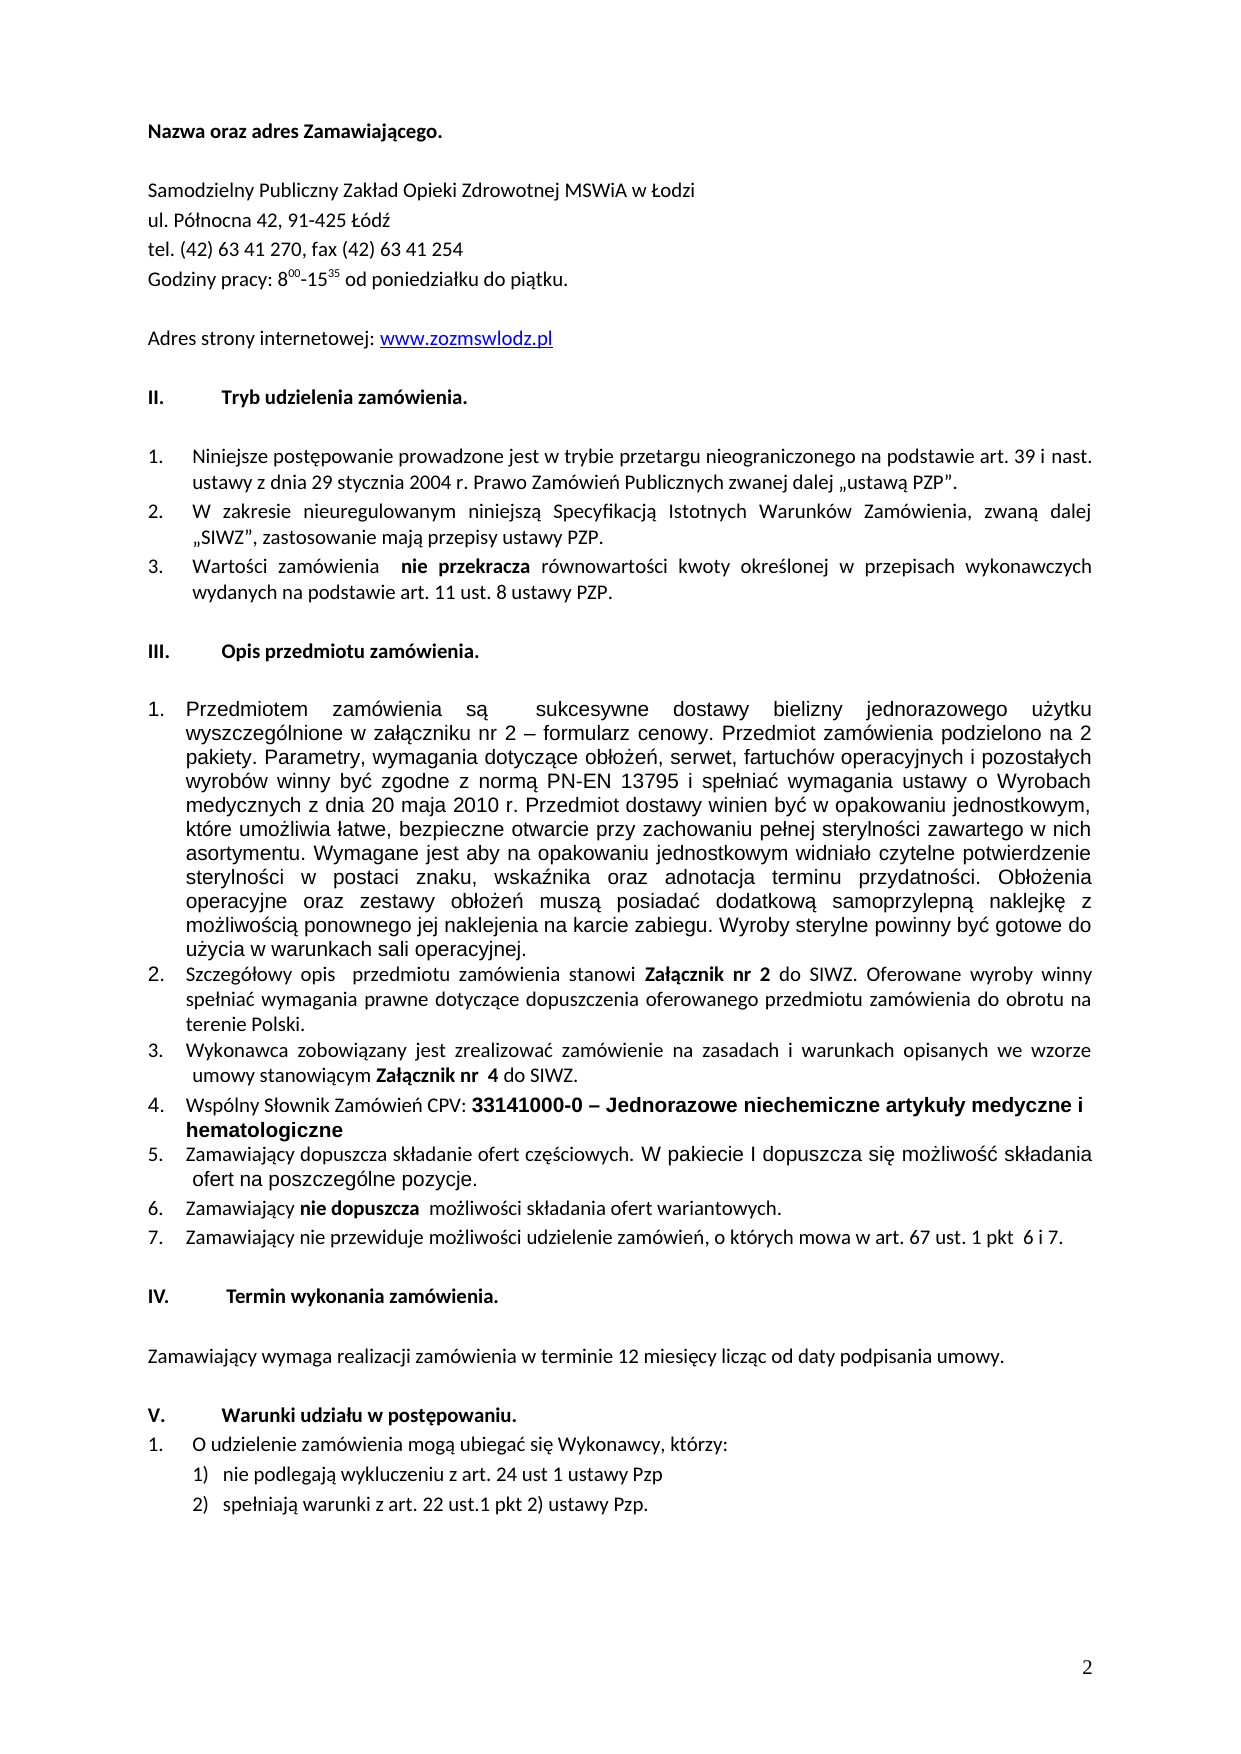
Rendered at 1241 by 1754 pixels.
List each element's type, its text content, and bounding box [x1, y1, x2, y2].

list Zamawiający nie przewiduje możliwości udzielenie zamówień, o których mowa w art. 67 ust. 1 pkt 6 i 7. [148, 1224, 1092, 1250]
list Szczegółowy opis przedmiotu zamówienia stanowi Załącznik nr 2 do SIWZ. Oferowane wyroby winny spełniać wymagania prawne dotyczące dopuszczenia oferowanego przedmiotu zamówienia do obrotu na terenie Polski. [148, 961, 1092, 1037]
text V. Warunki udziału w postępowaniu. [148, 1402, 1092, 1427]
text Adres strony internetowej: www.zozmswlodz.pl [148, 325, 1092, 351]
list W zakresie nieuregulowanym niniejszą Specyfikacją Istotnych Warunków Zamówienia, zwaną dalej „SIWZ”, zastosowanie mają przepisy ustawy PZP. [148, 498, 1092, 549]
text Godziny pracy: 800-1535 od poniedziałku do piątku. [148, 266, 1092, 291]
list Wspólny Słownik Zamówień CPV: 33141000-0 – Jednorazowe niechemiczne artykuły medyczne i hematologiczne [148, 1092, 1092, 1141]
list Wykonawca zobowiązany jest zrealizować zamówienie na zasadach i warunkach opisanych we wzorze umowy stanowiącym Załącznik nr 4 do SIWZ. [148, 1037, 1092, 1088]
list Przedmiotem zamówienia są sukcesywne dostawy bielizny jednorazowego użytku wyszczególnione w załączniku nr 2 – formularz cenowy. Przedmiot zamówienia podzielono na 2 pakiety. Parametry, wymagania dotyczące obłożeń, serwet, fartuchów operacyjnych i pozostałych wyrobów winny być zgodne z normą PN-EN 13795 i spełniać wymagania ustawy o Wyrobach medycznych z dnia 20 maja 2010 r. Przedmiot dostawy winien być w opakowaniu jednostkowym, które umożliwia łatwe, bezpieczne otwarcie przy zachowaniu pełnej sterylności zawartego w nich asortymentu. Wymagane jest aby na opakowaniu jednostkowym widniało czytelne potwierdzenie sterylności w postaci znaku, wskaźnika oraz adnotacja terminu przydatności. Obłożenia operacyjne oraz zestawy obłożeń muszą posiadać dodatkową samoprzylepną naklejkę z możliwością ponownego jej naklejenia na karcie zabiegu. Wyroby sterylne powinny być gotowe do użycia w warunkach sali operacyjnej. [148, 697, 1092, 961]
list nie podlegają wykluczeniu z art. 24 ust 1 ustawy Pzp [192, 1461, 1092, 1487]
list Zamawiający nie dopuszcza możliwości składania ofert wariantowych. [148, 1195, 1092, 1220]
text Zamawiający wymaga realizacji zamówienia w terminie 12 miesięcy licząc od daty podpisania umowy. [148, 1343, 1092, 1368]
subtitle IV. Termin wykonania zamówienia. [148, 1284, 1092, 1309]
text III. Opis przedmiotu zamówienia. [148, 638, 1092, 663]
text II. Tryb udzielenia zamówienia. [148, 384, 1092, 410]
list O udzielenie zamówienia mogą ubiegać się Wykonawcy, którzy: [148, 1432, 1092, 1457]
text Samodzielny Publiczny Zakład Opieki Zdrowotnej MSWiA w Łodzi [148, 177, 1092, 203]
text tel. (42) 63 41 270, fax (42) 63 41 254 [148, 236, 1092, 262]
list Niniejsze postępowanie prowadzone jest w trybie przetargu nieograniczonego na podstawie art. 39 i nast. ustawy z dnia 29 stycznia 2004 r. Prawo Zamówień Publicznych zwanej dalej „ustawą PZP”. [148, 443, 1092, 494]
list Zamawiający dopuszcza składanie ofert częściowych. W pakiecie I dopuszcza się możliwość składania ofert na poszczególne pozycje. [148, 1141, 1092, 1191]
text Nazwa oraz adres Zamawiającego. [148, 118, 1092, 143]
list spełniają warunki z art. 22 ust.1 pkt 2) ustawy Pzp. [192, 1491, 1092, 1516]
text ul. Północna 42, 91-425 Łódź [148, 207, 1092, 232]
list Wartości zamówienia nie przekracza równowartości kwoty określonej w przepisach wykonawczych wydanych na podstawie art. 11 ust. 8 ustawy PZP. [148, 553, 1092, 604]
